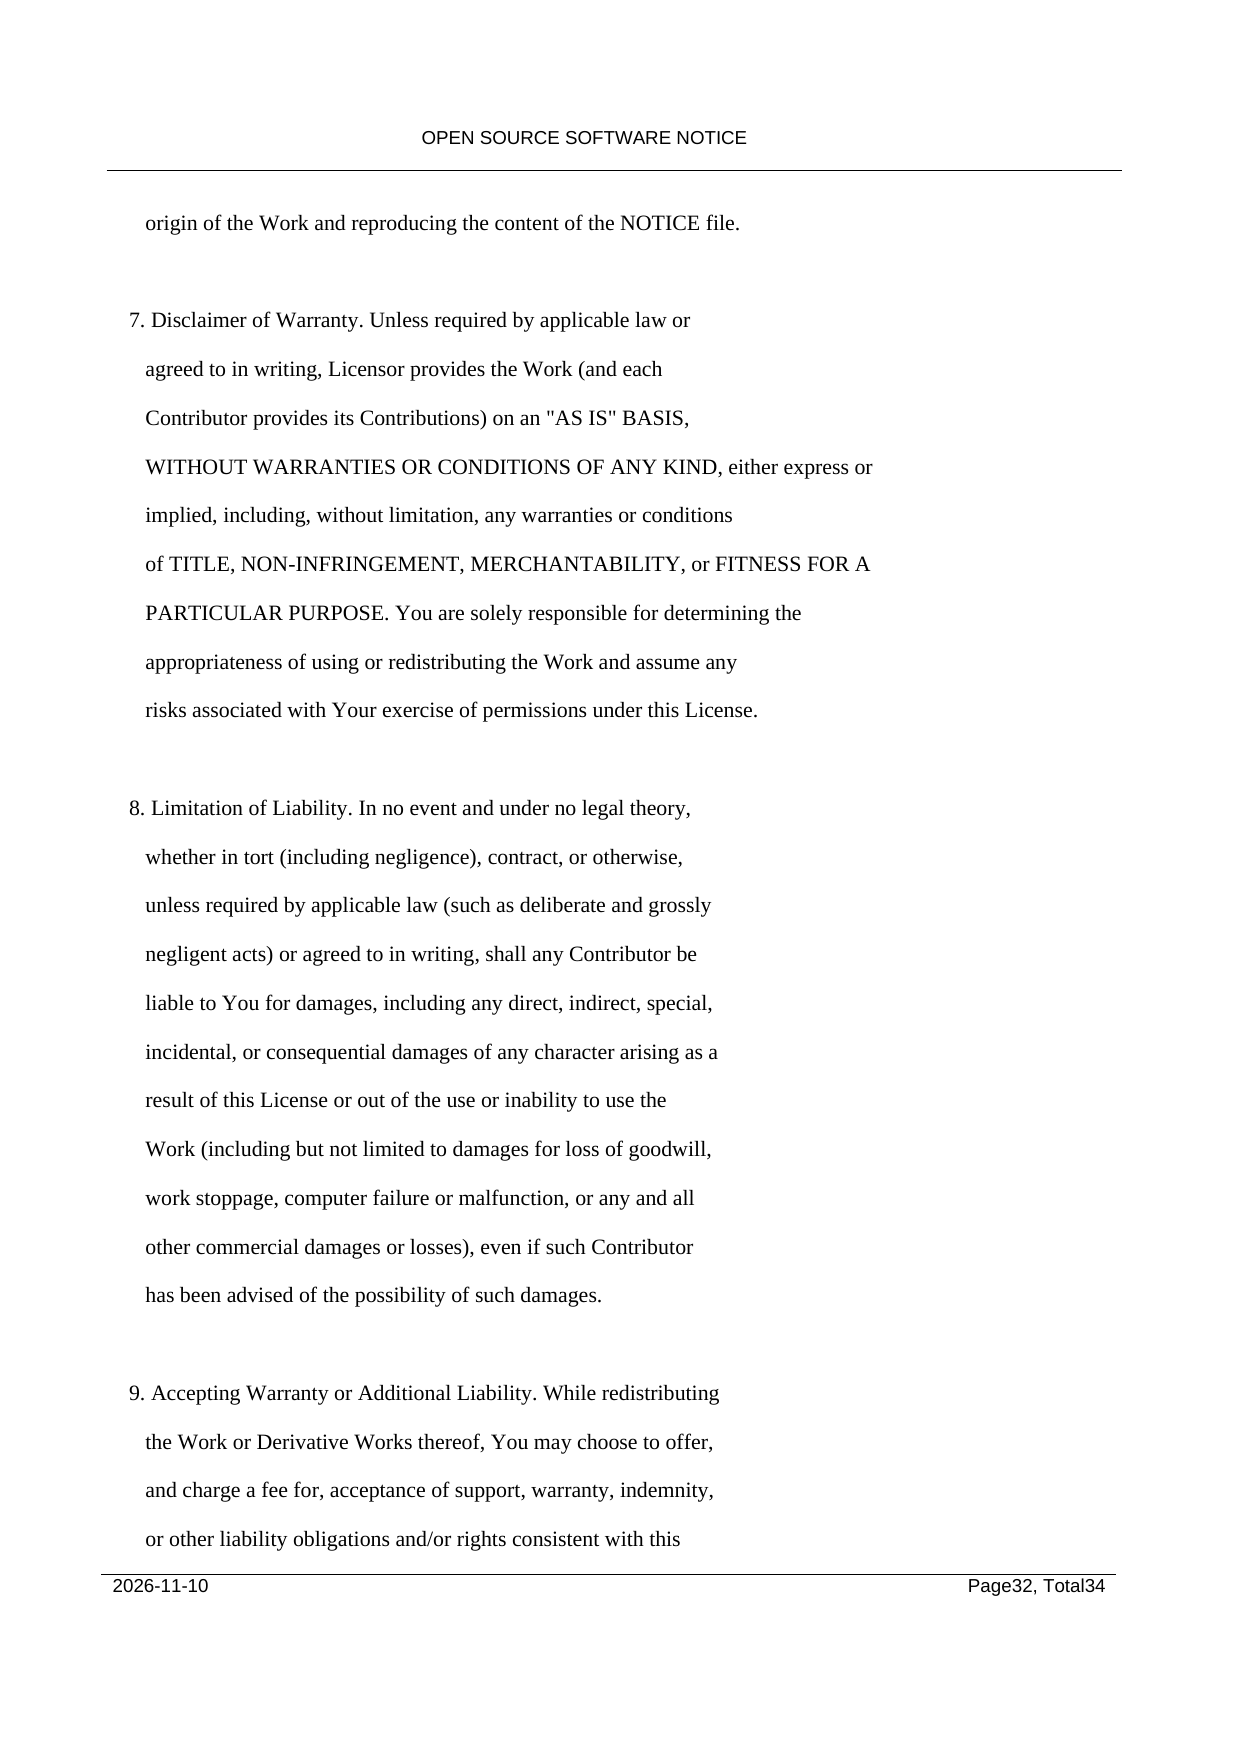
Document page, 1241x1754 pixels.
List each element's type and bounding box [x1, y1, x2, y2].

text [112, 206, 1128, 1555]
